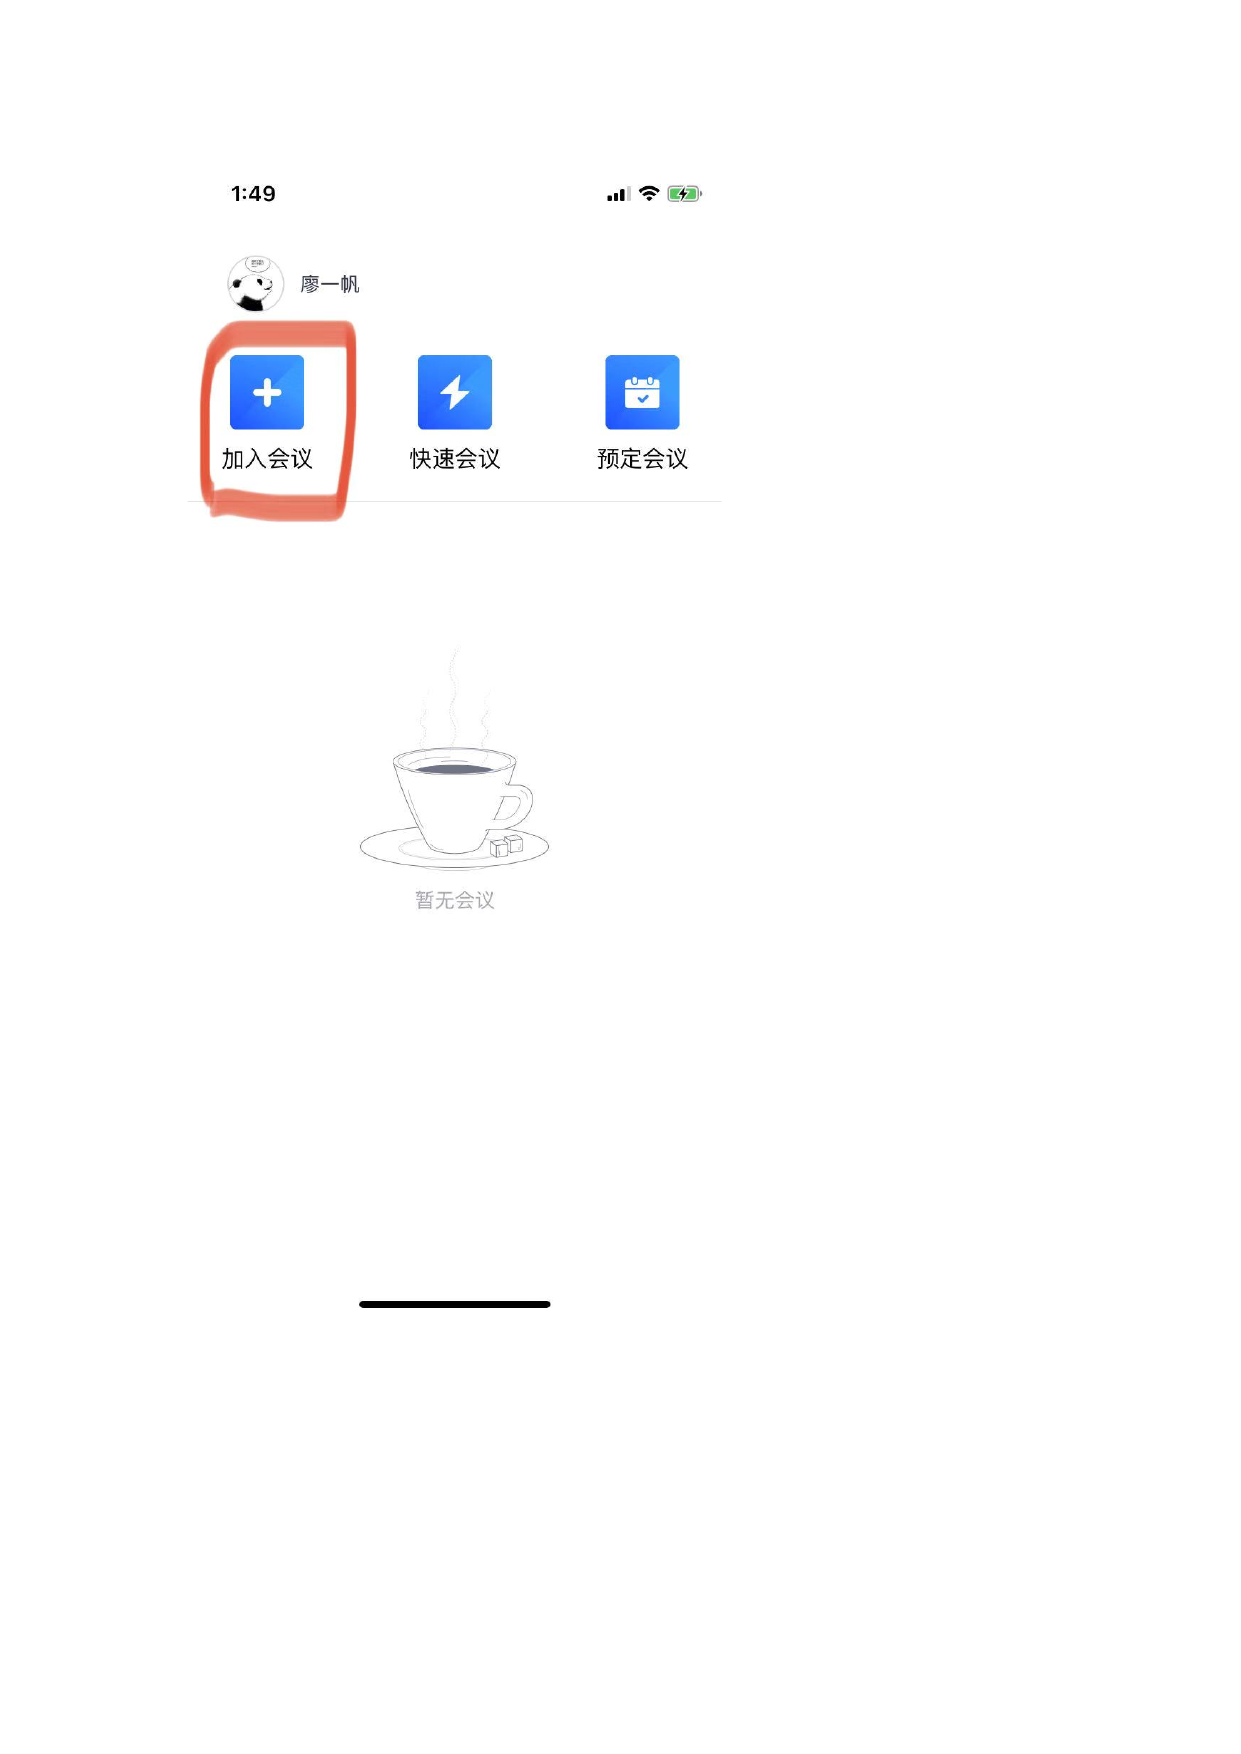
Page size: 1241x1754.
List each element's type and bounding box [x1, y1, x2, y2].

picture [187, 162, 722, 1319]
